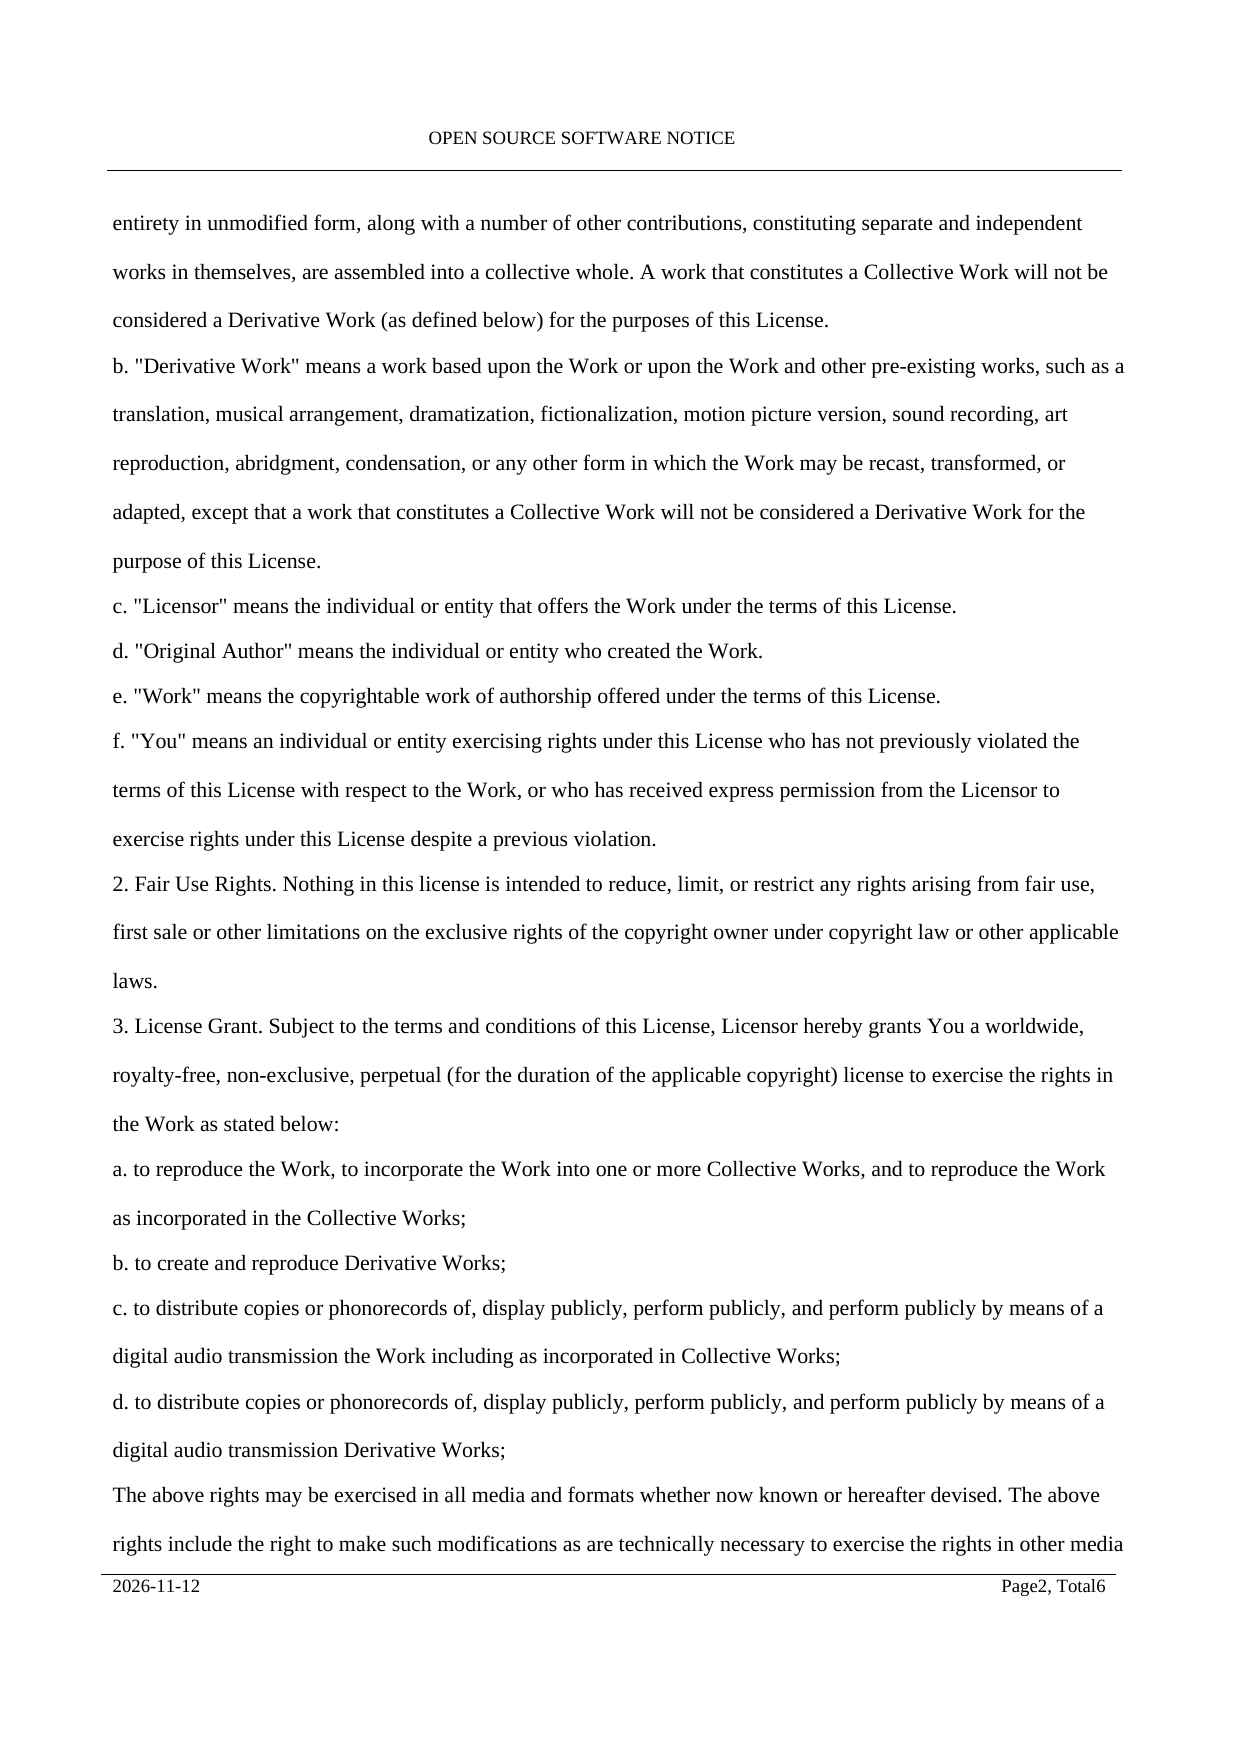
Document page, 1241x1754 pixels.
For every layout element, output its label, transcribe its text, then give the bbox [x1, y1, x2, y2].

text 3. License Grant. Subject to the terms and conditions of this License, Licensor hereby grants You a worldwide, royalty-free, non-exclusive, perpetual (for the duration of the applicable copyright) license to exercise the rights in the Work as stated below: [112, 1009, 1128, 1139]
text a. to reproduce the Work, to incorporate the Work into one or more Collective Works, and to reproduce the Work as incorporated in the Collective Works; [112, 1152, 1128, 1233]
text c. to distribute copies or phonorecords of, display publicly, perform publicly, and perform publicly by means of a digital audio transmission the Work including as incorporated in Collective Works; [112, 1291, 1128, 1372]
text d. "Original Author" means the individual or entity who created the Work. [112, 634, 1128, 667]
text e. "Work" means the copyrightable work of authorship offered under the terms of this License. [112, 679, 1128, 712]
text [112, 206, 1128, 336]
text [112, 1479, 1128, 1560]
text c. "Licensor" means the individual or entity that offers the Work under the terms of this License. [112, 589, 1128, 622]
text f. "You" means an individual or entity exercising rights under this License who has not previously violated the terms of this License with respect to the Work, or who has received express permission from the Licensor to exercise rights under this License despite a previous violation. [112, 724, 1128, 854]
text b. "Derivative Work" means a work based upon the Work or upon the Work and other pre-existing works, such as a translation, musical arrangement, dramatization, fictionalization, motion picture version, sound recording, art reproduction, abridgment, condensation, or any other form in which the Work may be recast, transformed, or adapted, except that a work that constitutes a Collective Work will not be considered a Derivative Work for the purpose of this License. [112, 349, 1128, 576]
text 2. Fair Use Rights. Nothing in this license is intended to reduce, limit, or restrict any rights arising from fair use, first sale or other limitations on the exclusive rights of the copyright owner under copyright law or other applicable laws. [112, 867, 1128, 997]
text b. to create and reproduce Derivative Works; [112, 1246, 1128, 1278]
text d. to distribute copies or phonorecords of, display publicly, perform publicly, and perform publicly by means of a digital audio transmission Derivative Works; [112, 1385, 1128, 1466]
